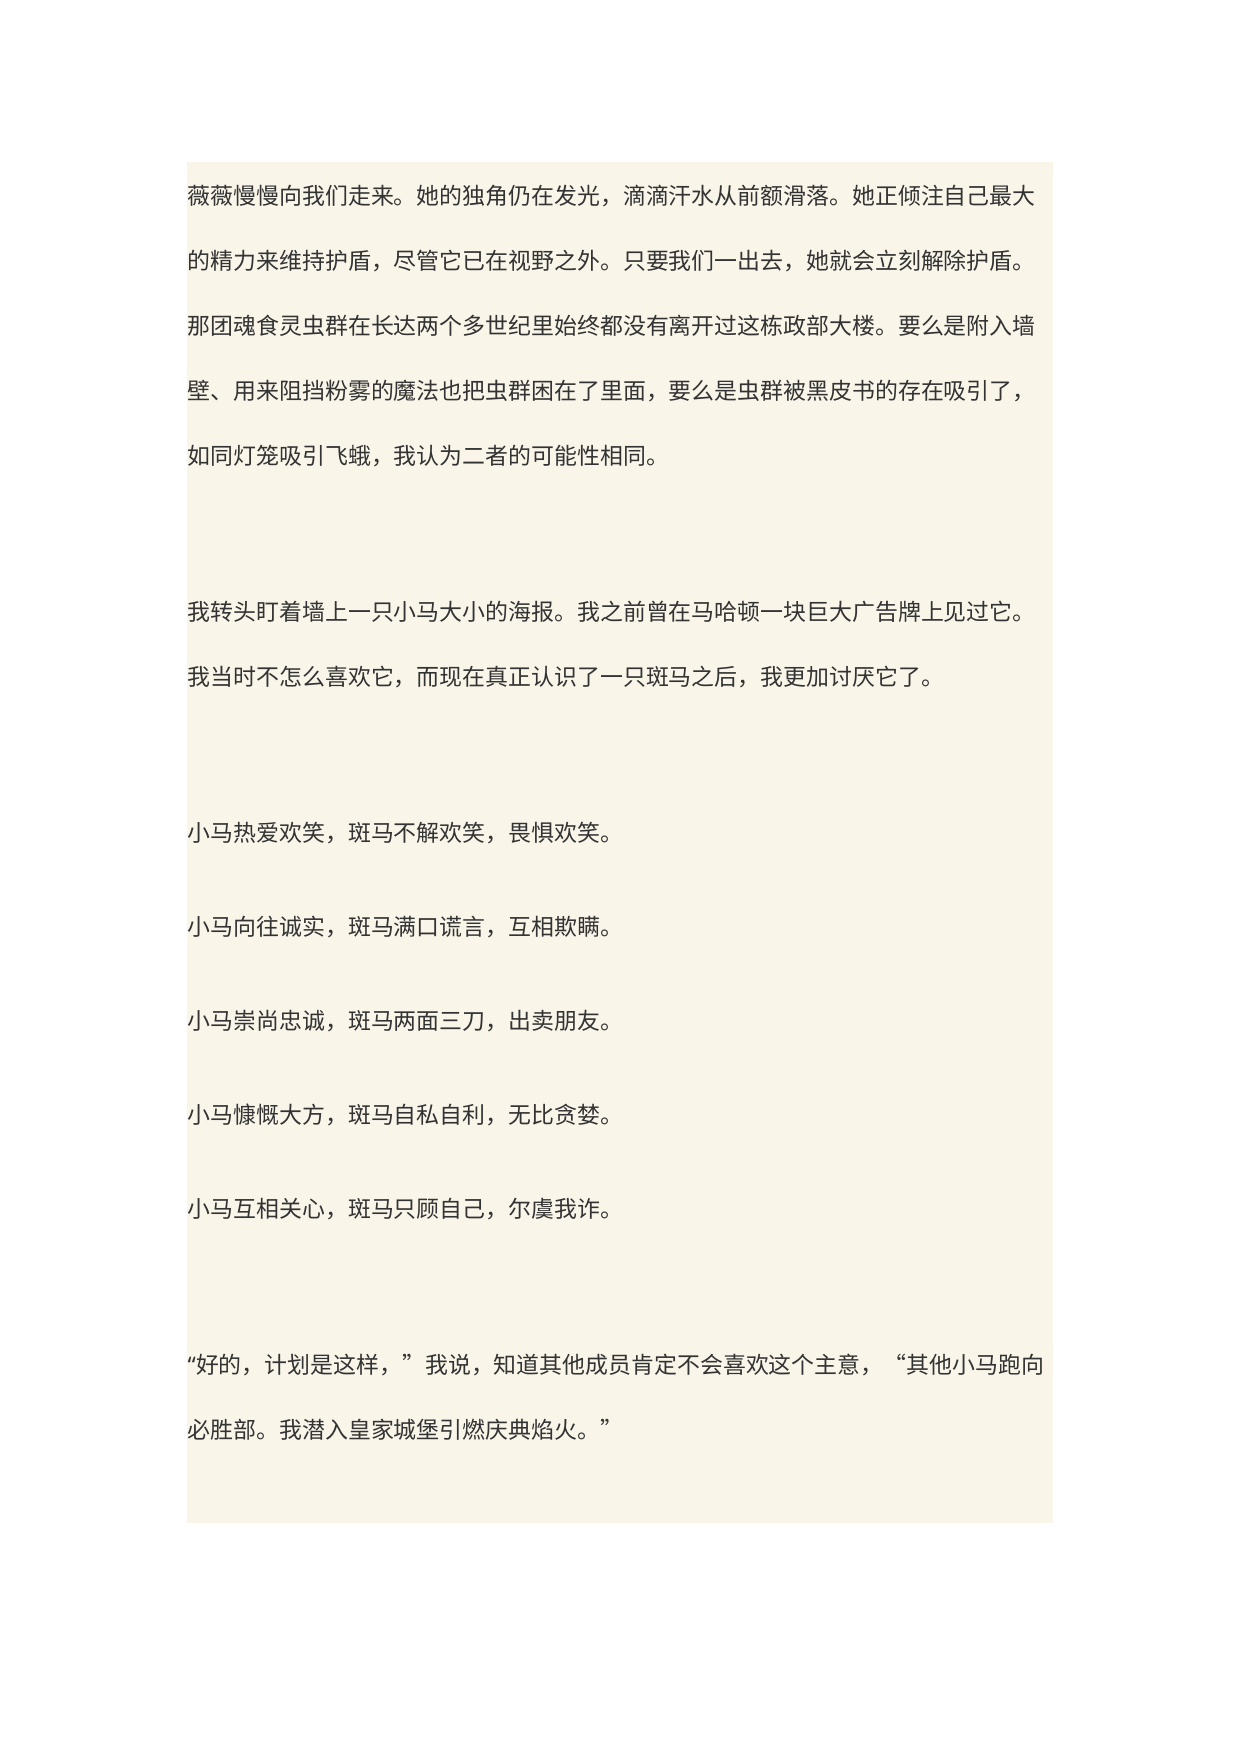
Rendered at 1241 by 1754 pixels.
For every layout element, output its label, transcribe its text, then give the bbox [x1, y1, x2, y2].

text 小马向往诚实，斑马满口谎言，互相欺瞒。 [187, 893, 1053, 958]
text 小马慷慨大方，斑马自私自利，无比贪婪。 [187, 1081, 1053, 1146]
text 小马崇尚忠诚，斑马两面三刀，出卖朋友。 [187, 987, 1053, 1052]
text 小马互相关心，斑马只顾自己，尔虞我诈。 [187, 1175, 1053, 1240]
text 薇薇慢慢向我们走来。她的独角仍在发光，滴滴汗水从前额滑落。她正倾注自己最大的精力来维持护盾，尽管它已在视野之外。只要我们一出去，她就会立刻解除护盾。那团魂食灵虫群在长达两个多世纪里始终都没有离开过这栋政部大楼。要么是附入墙壁、用来阻挡粉雾的魔法也把虫群困在了里面，要么是虫群被黑皮书的存在吸引了，如同灯笼吸引飞蛾，我认为二者的可能性相同。 [187, 162, 1053, 487]
text 小马热爱欢笑，斑马不解欢笑，畏惧欢笑。 [187, 799, 1053, 864]
text “好的，计划是这样，”我说，知道其他成员肯定不会喜欢这个主意，“其他小马跑向必胜部。我潜入皇家城堡引燃庆典焰火。” [187, 1331, 1053, 1461]
text 我转头盯着墙上一只小马大小的海报。我之前曾在马哈顿一块巨大广告牌上见过它。我当时不怎么喜欢它，而现在真正认识了一只斑马之后，我更加讨厌它了。 [187, 578, 1053, 708]
